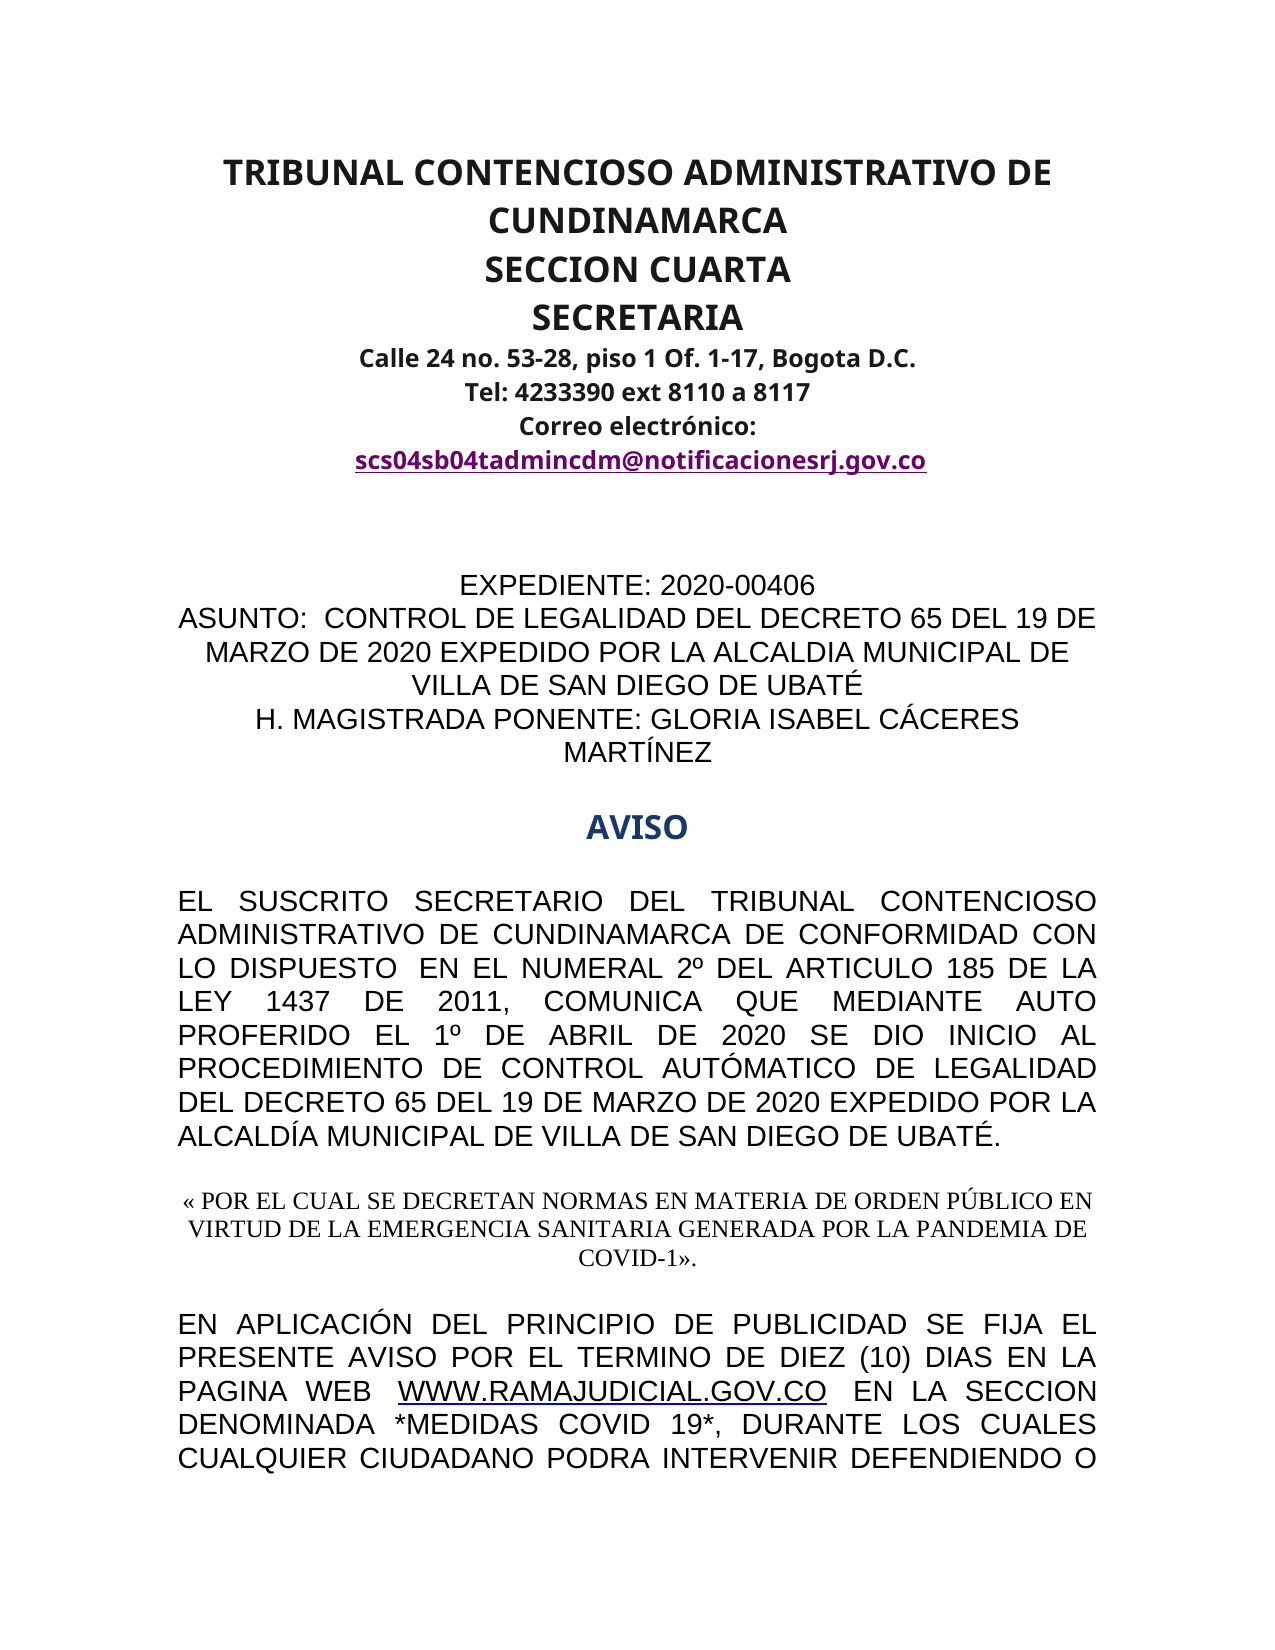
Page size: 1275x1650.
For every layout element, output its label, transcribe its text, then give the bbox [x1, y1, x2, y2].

text Tel: 4233390 ext 8110 a 8117 [177, 374, 1098, 409]
text ASUNTO: CONTROL DE LEGALIDAD DEL DECRETO 65 DEL 19 DE MARZO DE 2020 EXPEDIDO POR LA ALCALDIA MUNICIPAL DE VILLA DE SAN DIEGO DE UBATÉ [177, 601, 1098, 702]
text « POR EL CUAL SE DECRETAN NORMAS EN MATERIA DE ORDEN PÚBLICO EN VIRTUD DE LA EMERGENCIA SANITARIA GENERADA POR LA PANDEMIA DE COVID-1». [177, 1186, 1098, 1272]
text scs04sb04tadmincdm@notificacionesrj.gov.co [177, 443, 1098, 477]
text H. MAGISTRADA PONENTE: GLORIA ISABEL CÁCERES MARTÍNEZ [177, 702, 1098, 769]
text EL SUSCRITO SECRETARIO DEL TRIBUNAL CONTENCIOSO ADMINISTRATIVO DE CUNDINAMARCA DE CONFORMIDAD CON LO DISPUESTO EN EL NUMERAL 2º DEL ARTICULO 185 DE LA LEY 1437 DE 2011, COMUNICA QUE MEDIANTE AUTO PROFERIDO EL 1º DE ABRIL DE 2020 SE DIO INICIO AL PROCEDIMIENTO DE CONTROL AUTÓMATICO DE LEGALIDAD DEL DECRETO 65 DEL 19 DE MARZO DE 2020 EXPEDIDO POR LA ALCALDÍA MUNICIPAL DE VILLA DE SAN DIEGO DE UBATÉ. [177, 884, 1098, 1152]
text SECRETARIA [177, 292, 1098, 341]
text AVISO [177, 804, 1098, 849]
text SECCION CUARTA [177, 244, 1098, 292]
text TRIBUNAL CONTENCIOSO ADMINISTRATIVO DE CUNDINAMARCA [177, 148, 1098, 244]
text EXPEDIENTE: 2020-00406 [177, 568, 1098, 601]
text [177, 1307, 1098, 1474]
text Calle 24 no. 53-28, piso 1 Of. 1-17, Bogota D.C. [177, 341, 1098, 374]
text Correo electrónico: [177, 409, 1098, 443]
